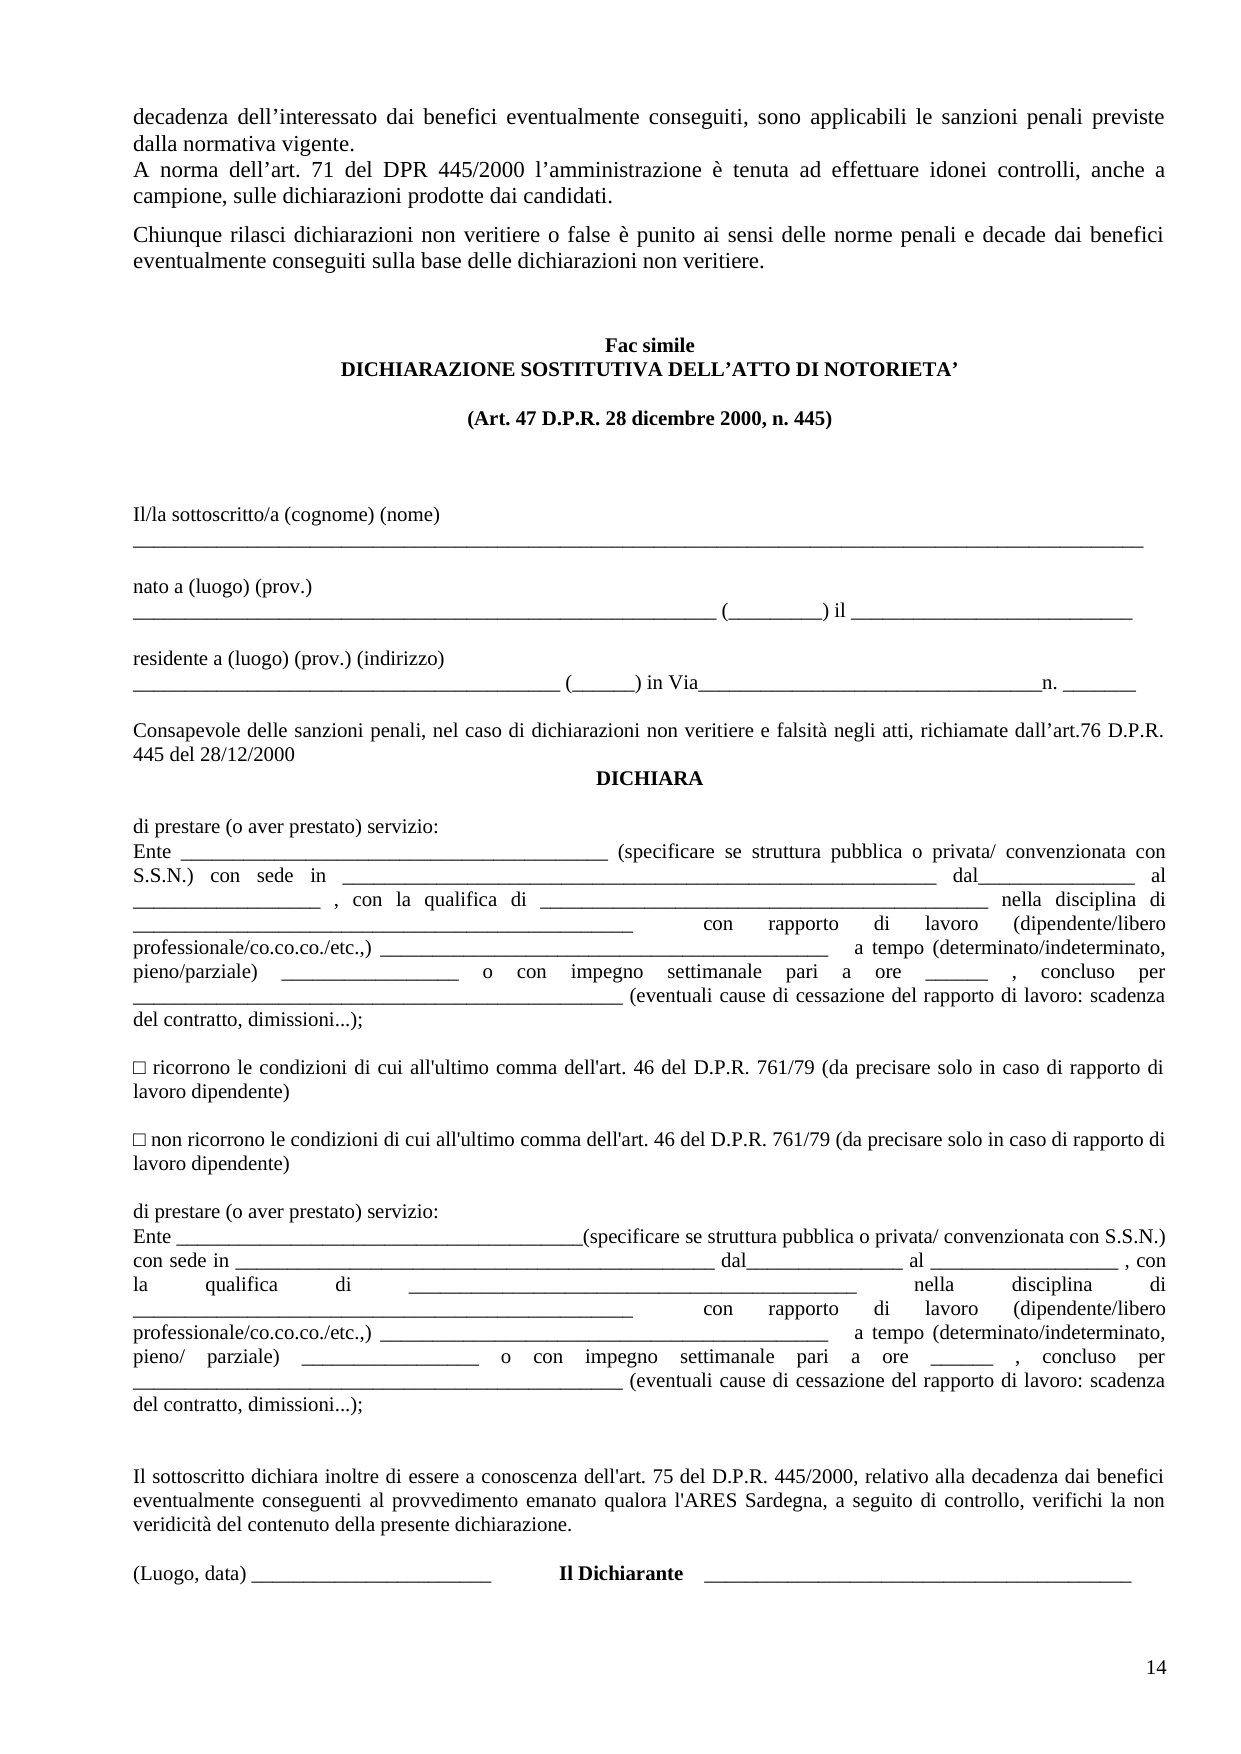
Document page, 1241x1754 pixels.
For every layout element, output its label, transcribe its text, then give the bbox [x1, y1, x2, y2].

text DICHIARA [133, 766, 1166, 790]
text Il/la sottoscritto/a (cognome) (nome) [133, 502, 1166, 526]
text Il sottoscritto dichiara inoltre di essere a conoscenza dell'art. 75 del D.P.R. 445/2000, relativo alla decadenza dai benefici eventualmente conseguenti al provvedimento emanato qualora l'ARES Sardegna, a seguito di controllo, verifichi la non veridicità del contenuto della presente dichiarazione. [133, 1464, 1166, 1536]
text _________________________________________ (______) in Via_________________________________n. _______ [133, 670, 1166, 694]
text □ non ricorrono le condizioni di cui all'ultimo comma dell'art. 46 del D.P.R. 761/79 (da precisare solo in caso di rapporto di lavoro dipendente) [133, 1127, 1166, 1175]
text DICHIARAZIONE SOSTITUTIVA DELL’ATTO DI NOTORIETA’ [133, 357, 1166, 381]
text Consapevole delle sanzioni penali, nel caso di dichiarazioni non veritiere e falsità negli atti, richiamate dall’art.76 D.P.R. 445 del 28/12/2000 [133, 718, 1166, 766]
text (Luogo, data) _______________________ Il Dichiarante _________________________________________ [133, 1560, 1166, 1584]
text Fac simile [133, 333, 1166, 357]
text Chiunque rilasci dichiarazioni non veritiere o false è punito ai sensi delle norme penali e decade dai benefici eventualmente conseguiti sulla base delle dichiarazioni non veritiere. [133, 221, 1166, 273]
text _________________________________________________________________________________________________ [133, 526, 1166, 550]
text □ ricorrono le condizioni di cui all'ultimo comma dell'art. 46 del D.P.R. 761/79 (da precisare solo in caso di rapporto di lavoro dipendente) [133, 1055, 1166, 1103]
text di prestare (o aver prestato) servizio: [133, 814, 1166, 838]
text residente a (luogo) (prov.) (indirizzo) [133, 646, 1166, 670]
text di prestare (o aver prestato) servizio: [133, 1199, 1166, 1223]
text (Art. 47 D.P.R. 28 dicembre 2000, n. 445) [133, 405, 1166, 429]
text nato a (luogo) (prov.) [133, 574, 1166, 598]
text A norma dell’art. 71 del DPR 445/2000 l’amministrazione è tenuta ad effettuare idonei controlli, anche a campione, sulle dichiarazioni prodotte dai candidati. [133, 156, 1166, 209]
text ________________________________________________________ (_________) il ___________________________ [133, 598, 1166, 622]
text Ente _______________________________________(specificare se struttura pubblica o privata/ convenzionata con S.S.N.) con sede in ______________________________________________ dal_______________ al __________________ , con la qualifica di ___________________________________________ nella disciplina di ________________________________________________ con rapporto di lavoro (dipendente/libero professionale/co.co.co./etc.,) ___________________________________________ a tempo (determinato/indeterminato, pieno/ parziale) _________________ o con impegno settimanale pari a ore ______ , concluso per _______________________________________________ (eventuali cause di cessazione del rapporto di lavoro: scadenza del contratto, dimissioni...); [133, 1223, 1166, 1416]
text Ente _________________________________________ (specificare se struttura pubblica o privata/ convenzionata con S.S.N.) con sede in _________________________________________________________ dal_______________ al __________________ , con la qualifica di ___________________________________________ nella disciplina di ________________________________________________ con rapporto di lavoro (dipendente/libero professionale/co.co.co./etc.,) ___________________________________________ a tempo (determinato/indeterminato, pieno/parziale) _________________ o con impegno settimanale pari a ore ______ , concluso per _______________________________________________ (eventuali cause di cessazione del rapporto di lavoro: scadenza del contratto, dimissioni...); [133, 838, 1166, 1031]
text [133, 103, 1166, 156]
